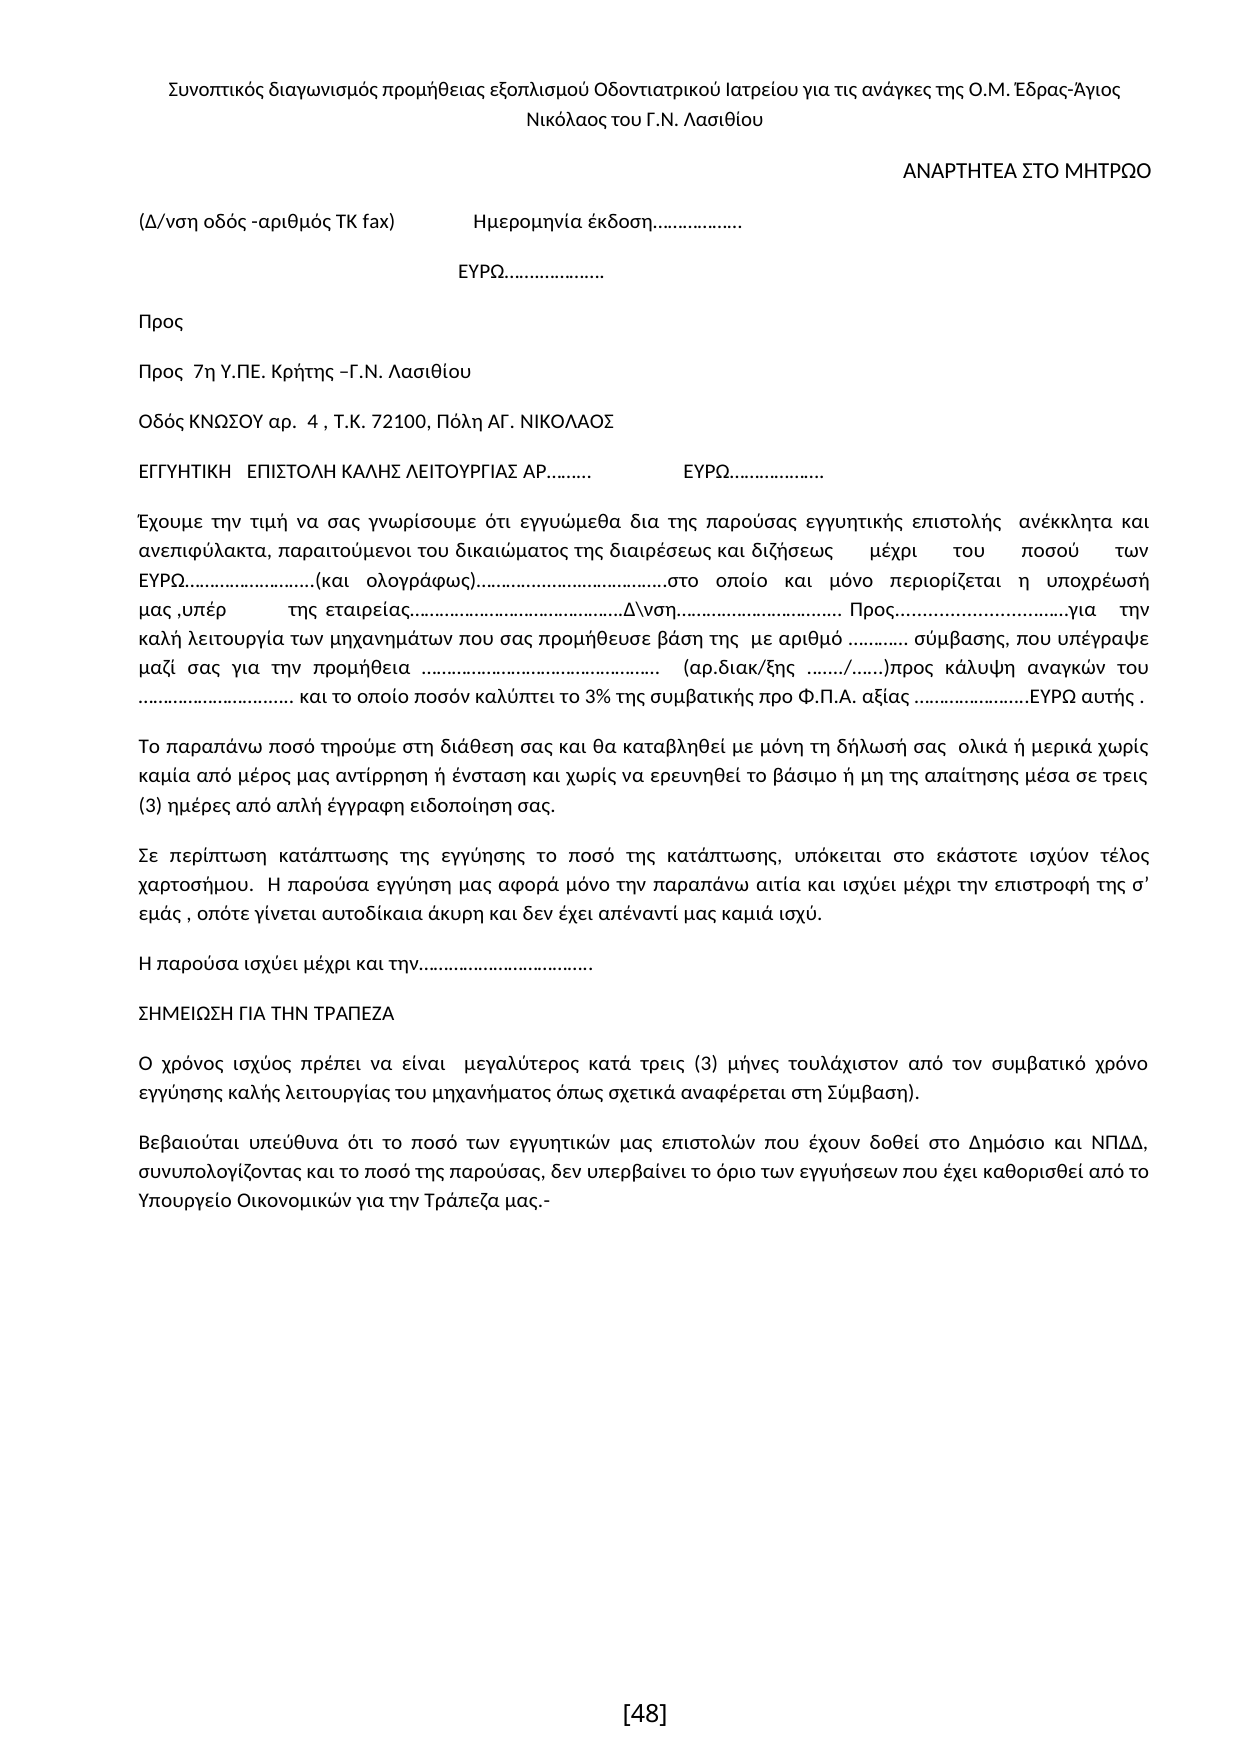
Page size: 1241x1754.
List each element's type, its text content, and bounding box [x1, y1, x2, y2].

text ΕΥΡΩ…….…………. [138, 258, 1151, 284]
text Έχουμε την τιμή να σας γνωρίσουμε ότι εγγυώμεθα δια της παρούσας εγγυητικής επιστολής ανέκκλητα και ανεπιφύλακτα, παραιτούμενοι του δικαιώματος της διαιρέσεως και διζήσεως μέχρι του ποσού των ΕΥΡΩ……………………..(και ολογράφως)…………..…….……………..στο οποίο και μόνο περιορίζεται η υποχρέωσή μας ,υπέρ της εταιρείας…………………………………….Δ\νση……….………………..… Προς..........................……για την καλή λειτουργία των μηχανημάτων που σας προμήθευσε βάση της με αριθμό ………… σύμβασης, που υπέγραψε μαζί σας για την προμήθεια ………………………………………… (αρ.διακ/ξης ..…../…...)προς κάλυψη αναγκών του ……………………..….. και το οποίο ποσόν καλύπτει το 3% της συμβατικής προ Φ.Π.Α. αξίας …………………..ΕΥΡΩ αυτής . [138, 508, 1151, 709]
text Η παρούσα ισχύει μέχρι και την…………………………….. [138, 950, 1151, 976]
text Προς 7η Υ.ΠΕ. Κρήτης –Γ.Ν. Λασιθίου [138, 358, 1151, 384]
text Σε περίπτωση κατάπτωσης της εγγύησης το ποσό της κατάπτωσης, υπόκειται στο εκάστοτε ισχύον τέλος χαρτοσήμου. Η παρούσα εγγύηση μας αφορά μόνο την παραπάνω αιτία και ισχύει μέχρι την επιστροφή της σ’ εμάς , οπότε γίνεται αυτοδίκαια άκυρη και δεν έχει απέναντί μας καμιά ισχύ. [138, 842, 1151, 926]
text Οδός ΚΝΩΣΟΥ αρ. 4 , Τ.Κ. 72100, Πόλη ΑΓ. ΝΙΚΟΛΑΟΣ [138, 408, 1151, 434]
text (Δ/νση οδός -αριθμός ΤΚ fax) Ημερομηνία έκδοση……………… [138, 208, 1151, 234]
text ΣΗΜΕΙΩΣΗ ΓΙΑ ΤΗΝ ΤΡΑΠΕΖΑ [138, 1000, 1151, 1026]
text Ο χρόνος ισχύος πρέπει να είναι μεγαλύτερος κατά τρεις (3) μήνες τουλάχιστον από τον συμβατικό χρόνο εγγύησης καλής λειτουργίας του μηχανήματος όπως σχετικά αναφέρεται στη Σύμβαση). [138, 1050, 1151, 1105]
text Προς [138, 308, 1151, 334]
text ΕΓΓΥΗΤΙΚΗ ΕΠΙΣΤΟΛΗ ΚΑΛΗΣ ΛΕΙΤΟΥΡΓΙΑΣ ΑΡ……… ΕΥΡΩ………………. [138, 458, 1151, 484]
text Το παραπάνω ποσό τηρούμε στη διάθεση σας και θα καταβληθεί με μόνη τη δήλωσή σας ολικά ή μερικά χωρίς καμία από μέρος μας αντίρρηση ή ένσταση και χωρίς να ερευνηθεί το βάσιμο ή μη της απαίτησης μέσα σε τρεις (3) ημέρες από απλή έγγραφη ειδοποίηση σας. [138, 733, 1151, 817]
text Βεβαιούται υπεύθυνα ότι το ποσό των εγγυητικών μας επιστολών που έχουν δοθεί στο Δημόσιο και ΝΠΔΔ, συνυπολογίζοντας και το ποσό της παρούσας, δεν υπερβαίνει το όριο των εγγυήσεων που έχει καθορισθεί από το Υπουργείο Οικονομικών για την Τράπεζα μας.- [138, 1129, 1151, 1213]
